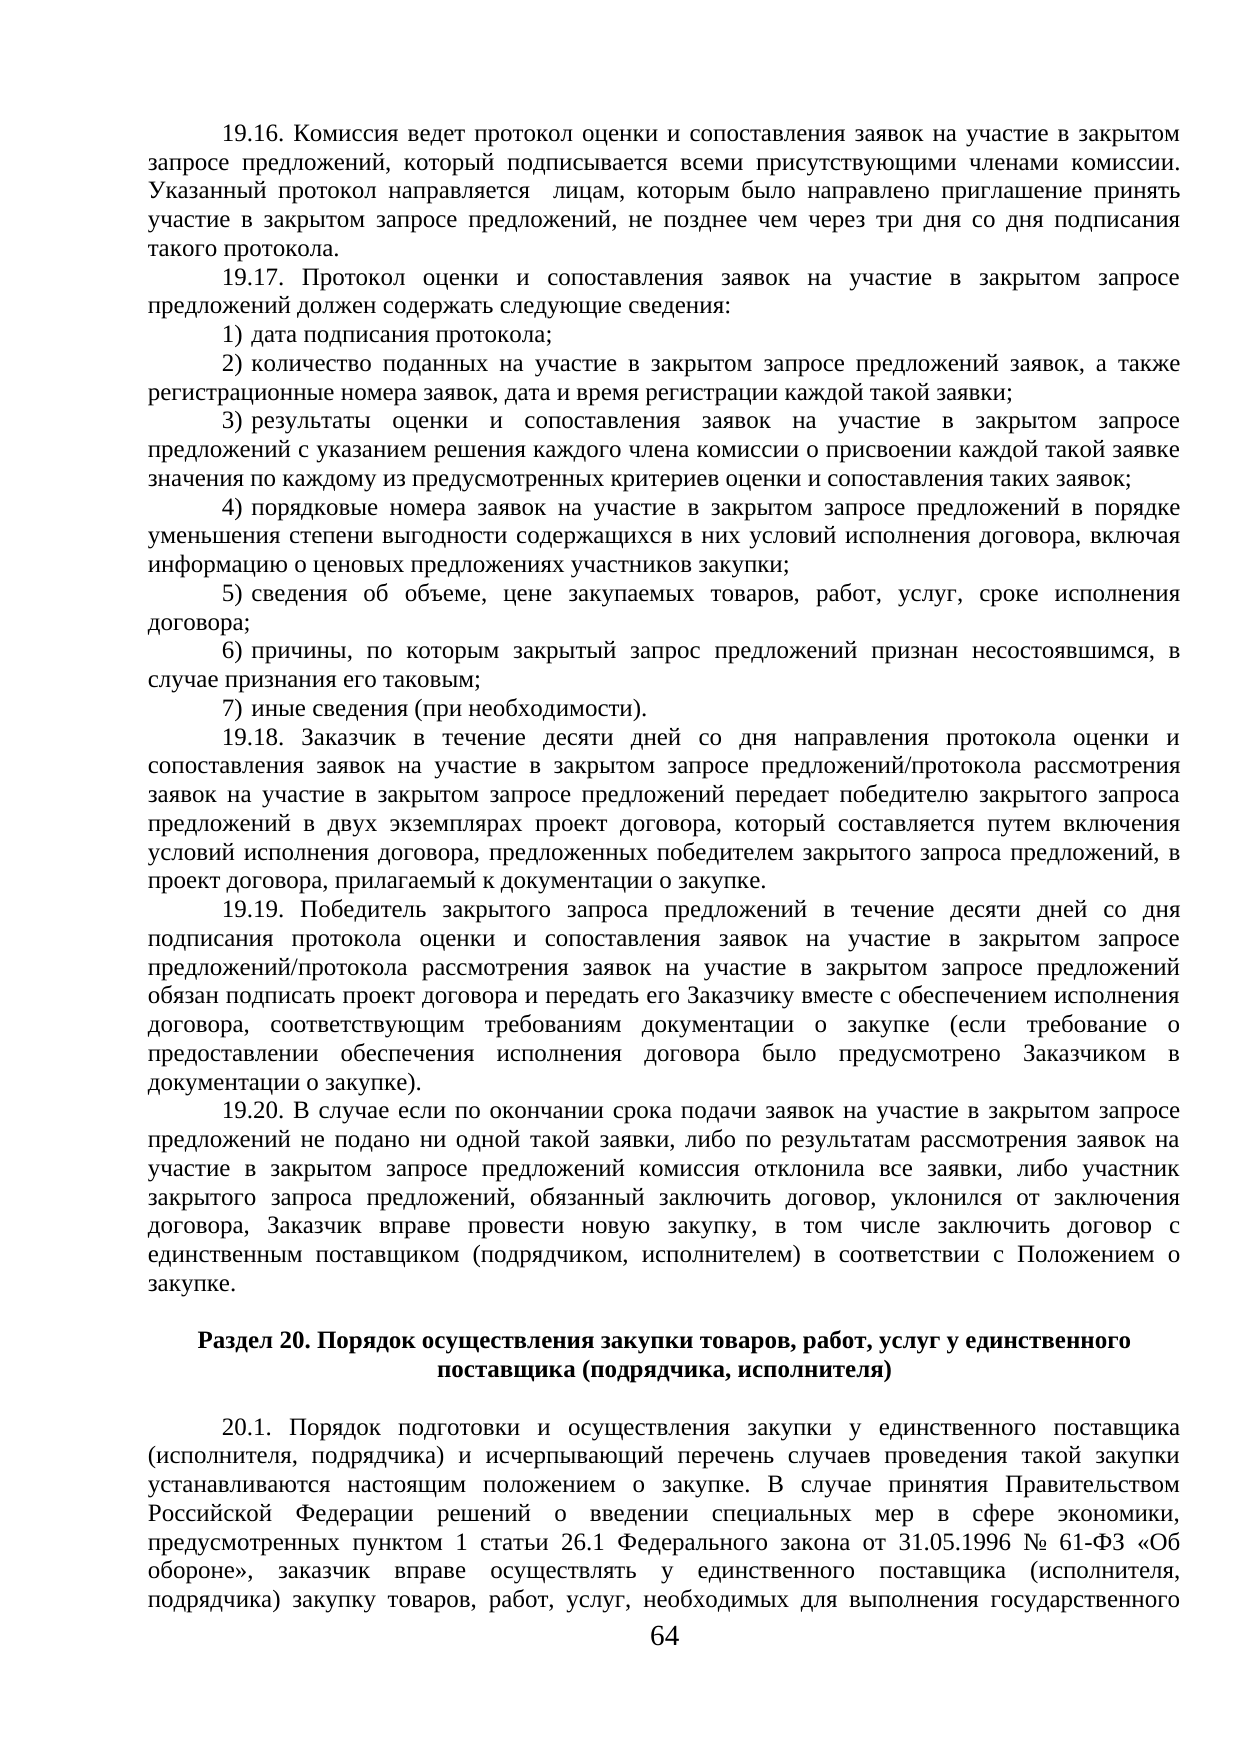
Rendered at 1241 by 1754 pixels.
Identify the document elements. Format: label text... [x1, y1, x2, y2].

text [148, 1412, 1181, 1613]
text 19.17. Протокол оценки и сопоставления заявок на участие в закрытом запросе предложений должен содержать следующие сведения: [148, 262, 1181, 319]
list дата подписания протокола; [148, 319, 1181, 348]
list порядковые номера заявок на участие в закрытом запросе предложений в порядке уменьшения степени выгодности содержащихся в них условий исполнения договора, включая информацию о ценовых предложениях участников закупки; [148, 492, 1181, 578]
text Раздел 20. Порядок осуществления закупки товаров, работ, услуг у единственного поставщика (подрядчика, исполнителя) [148, 1326, 1181, 1383]
text 19.16. Комиссия ведет протокол оценки и сопоставления заявок на участие в закрытом запросе предложений, который подписывается всеми присутствующими членами комиссии. Указанный протокол направляется лицам, которым было направлено приглашение принять участие в закрытом запросе предложений, не позднее чем через три дня со дня подписания такого протокола. [148, 118, 1181, 262]
text 19.20. В случае если по окончании срока подачи заявок на участие в закрытом запросе предложений не подано ни одной такой заявки, либо по результатам рассмотрения заявок на участие в закрытом запросе предложений комиссия отклонила все заявки, либо участник закрытого запроса предложений, обязанный заключить договор, уклонился от заключения договора, Заказчик вправе провести новую закупку, в том числе заключить договор с единственным поставщиком (подрядчиком, исполнителем) в соответствии с Положением о закупке. [148, 1096, 1181, 1297]
list количество поданных на участие в закрытом запросе предложений заявок, а также регистрационные номера заявок, дата и время регистрации каждой такой заявки; [148, 348, 1181, 406]
text 19.19. Победитель закрытого запроса предложений в течение десяти дней со дня подписания протокола оценки и сопоставления заявок на участие в закрытом запросе предложений/протокола рассмотрения заявок на участие в закрытом запросе предложений обязан подписать проект договора и передать его Заказчику вместе с обеспечением исполнения договора, соответствующим требованиям документации о закупке (если требование о предоставлении обеспечения исполнения договора было предусмотрено Заказчиком в документации о закупке). [148, 894, 1181, 1096]
list причины, по которым закрытый запрос предложений признан несостоявшимся, в случае признания его таковым; [148, 636, 1181, 693]
list иные сведения (при необходимости). [148, 693, 1181, 722]
text 19.18. Заказчик в течение десяти дней со дня направления протокола оценки и сопоставления заявок на участие в закрытом запросе предложений/протокола рассмотрения заявок на участие в закрытом запросе предложений передает победителю закрытого запроса предложений в двух экземплярах проект договора, который составляется путем включения условий исполнения договора, предложенных победителем закрытого запроса предложений, в проект договора, прилагаемый к документации о закупке. [148, 722, 1181, 894]
list результаты оценки и сопоставления заявок на участие в закрытом запросе предложений с указанием решения каждого члена комиссии о присвоении каждой такой заявке значения по каждому из предусмотренных критериев оценки и сопоставления таких заявок; [148, 406, 1181, 492]
list сведения об объеме, цене закупаемых товаров, работ, услуг, сроке исполнения договора; [148, 578, 1181, 636]
